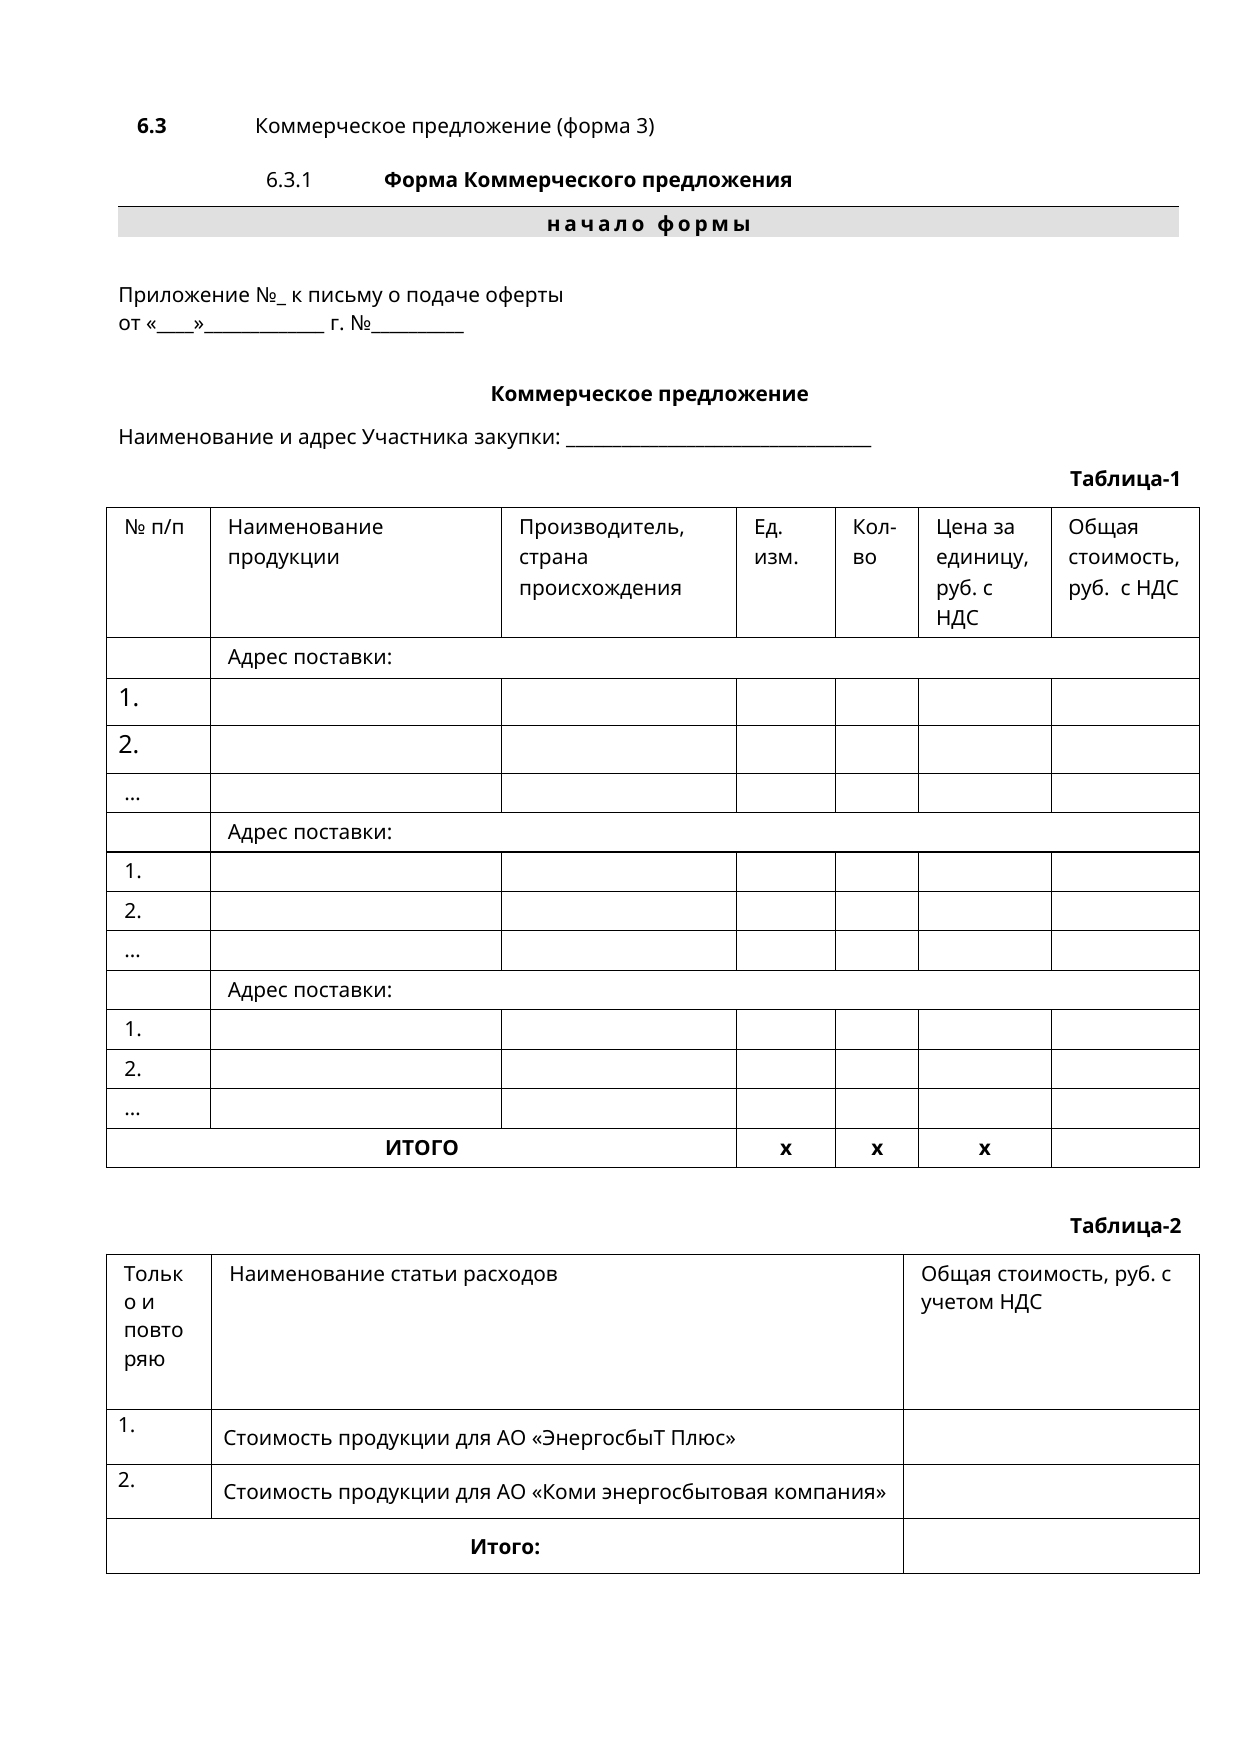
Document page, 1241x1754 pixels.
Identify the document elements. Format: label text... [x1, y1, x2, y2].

text Наименование и адрес Участника закупки: _________________________________ [118, 422, 1181, 450]
table_cell [1052, 679, 1199, 725]
table_cell [1052, 1010, 1199, 1049]
table_cell х [919, 1129, 1051, 1167]
table_cell [1052, 892, 1199, 930]
table_cell [211, 1089, 501, 1128]
table_cell ИТОГО [107, 1129, 736, 1167]
table_cell [904, 1465, 1199, 1518]
table_cell [737, 1089, 835, 1128]
table_header Только и повторяю [107, 1255, 211, 1409]
table_cell [836, 679, 918, 725]
table_cell [107, 813, 210, 851]
table_cell [737, 726, 835, 772]
text Коммерческое предложение [118, 379, 1181, 408]
table_cell [502, 679, 736, 725]
table_cell [1052, 1050, 1199, 1088]
table_header Общая стоимость, руб. с НДС [1052, 508, 1199, 637]
table_cell [836, 931, 918, 970]
table_header Кол-во [836, 508, 918, 637]
table_cell [919, 853, 1051, 891]
table_cell [904, 1410, 1199, 1464]
table_cell [211, 931, 501, 970]
table_cell х [836, 1129, 918, 1167]
text начало формы [118, 207, 1179, 237]
table_cell [211, 726, 501, 772]
table_cell [919, 892, 1051, 930]
table_cell [107, 679, 210, 725]
subtitle Коммерческое предложение (форма 3) [137, 111, 1181, 140]
table_cell 1. [107, 1010, 210, 1049]
table_cell [836, 1010, 918, 1049]
table_cell [1052, 1129, 1199, 1167]
table_cell [919, 679, 1051, 725]
table_cell [737, 931, 835, 970]
table_cell х [737, 1129, 835, 1167]
table_cell [502, 726, 736, 772]
table_cell [1052, 853, 1199, 891]
table_cell [737, 1050, 835, 1088]
table_cell [502, 774, 736, 812]
table_header Наименование статьи расходов [212, 1255, 903, 1409]
table_cell [107, 1410, 211, 1464]
table_cell [919, 726, 1051, 772]
table_cell [107, 638, 210, 678]
table_cell [836, 853, 918, 891]
table_cell [502, 892, 736, 930]
table_cell Адрес поставки: [211, 813, 1199, 851]
table_cell Стоимость продукции для АО «ЭнергосбыТ Плюс» [212, 1410, 903, 1464]
table_cell [919, 1089, 1051, 1128]
text Таблица-1 [118, 464, 1181, 493]
table_cell [836, 774, 918, 812]
table_cell … [107, 931, 210, 970]
table_cell Итого: [107, 1519, 903, 1573]
table_cell [107, 971, 210, 1009]
table_cell [502, 1089, 736, 1128]
table_cell Адрес поставки: [211, 638, 1199, 678]
table_cell [737, 774, 835, 812]
table_cell [1052, 726, 1199, 772]
table_cell [211, 1050, 501, 1088]
table_cell [919, 1010, 1051, 1049]
table_cell [836, 1050, 918, 1088]
table_cell [836, 892, 918, 930]
table_header № п/п [107, 508, 210, 637]
table_cell [1052, 774, 1199, 812]
table_cell [211, 1010, 501, 1049]
table_cell 2. [107, 892, 210, 930]
table_cell [737, 1010, 835, 1049]
table_cell [502, 931, 736, 970]
table_cell [919, 774, 1051, 812]
table_cell [737, 853, 835, 891]
table_cell [904, 1519, 1199, 1573]
table_cell [502, 1050, 736, 1088]
table_cell [737, 892, 835, 930]
text Таблица-2 [118, 1211, 1181, 1239]
list Форма Коммерческого предложения [266, 165, 1181, 193]
table_cell [502, 853, 736, 891]
table_header Производитель, страна происхождения [502, 508, 736, 637]
table_cell [211, 679, 501, 725]
table_cell [1052, 1089, 1199, 1128]
table_cell [107, 1465, 211, 1518]
table_cell [919, 1050, 1051, 1088]
table_cell [211, 853, 501, 891]
table_cell [502, 1010, 736, 1049]
table_cell [211, 892, 501, 930]
table_cell [919, 931, 1051, 970]
table_cell … [107, 1089, 210, 1128]
table_cell [107, 726, 210, 772]
table_header Цена за единицу, руб. с НДС [919, 508, 1051, 637]
table_header Общая стоимость, руб. с учетом НДС [904, 1255, 1199, 1409]
table_cell Стоимость продукции для АО «Коми энергосбытовая компания» [212, 1465, 903, 1518]
table_cell [737, 679, 835, 725]
table_cell 1. [107, 853, 210, 891]
table_cell [1052, 931, 1199, 970]
table_cell [836, 726, 918, 772]
table_cell Адрес поставки: [211, 971, 1199, 1009]
table_cell … [107, 774, 210, 812]
table_header Ед. изм. [737, 508, 835, 637]
table_cell 2. [107, 1050, 210, 1088]
table_header Наименование продукции [211, 508, 501, 637]
text Приложение №_ к письму о подаче оферты от «____»_____________ г. №__________ [118, 280, 1181, 337]
table_cell [211, 774, 501, 812]
table_cell [836, 1089, 918, 1128]
